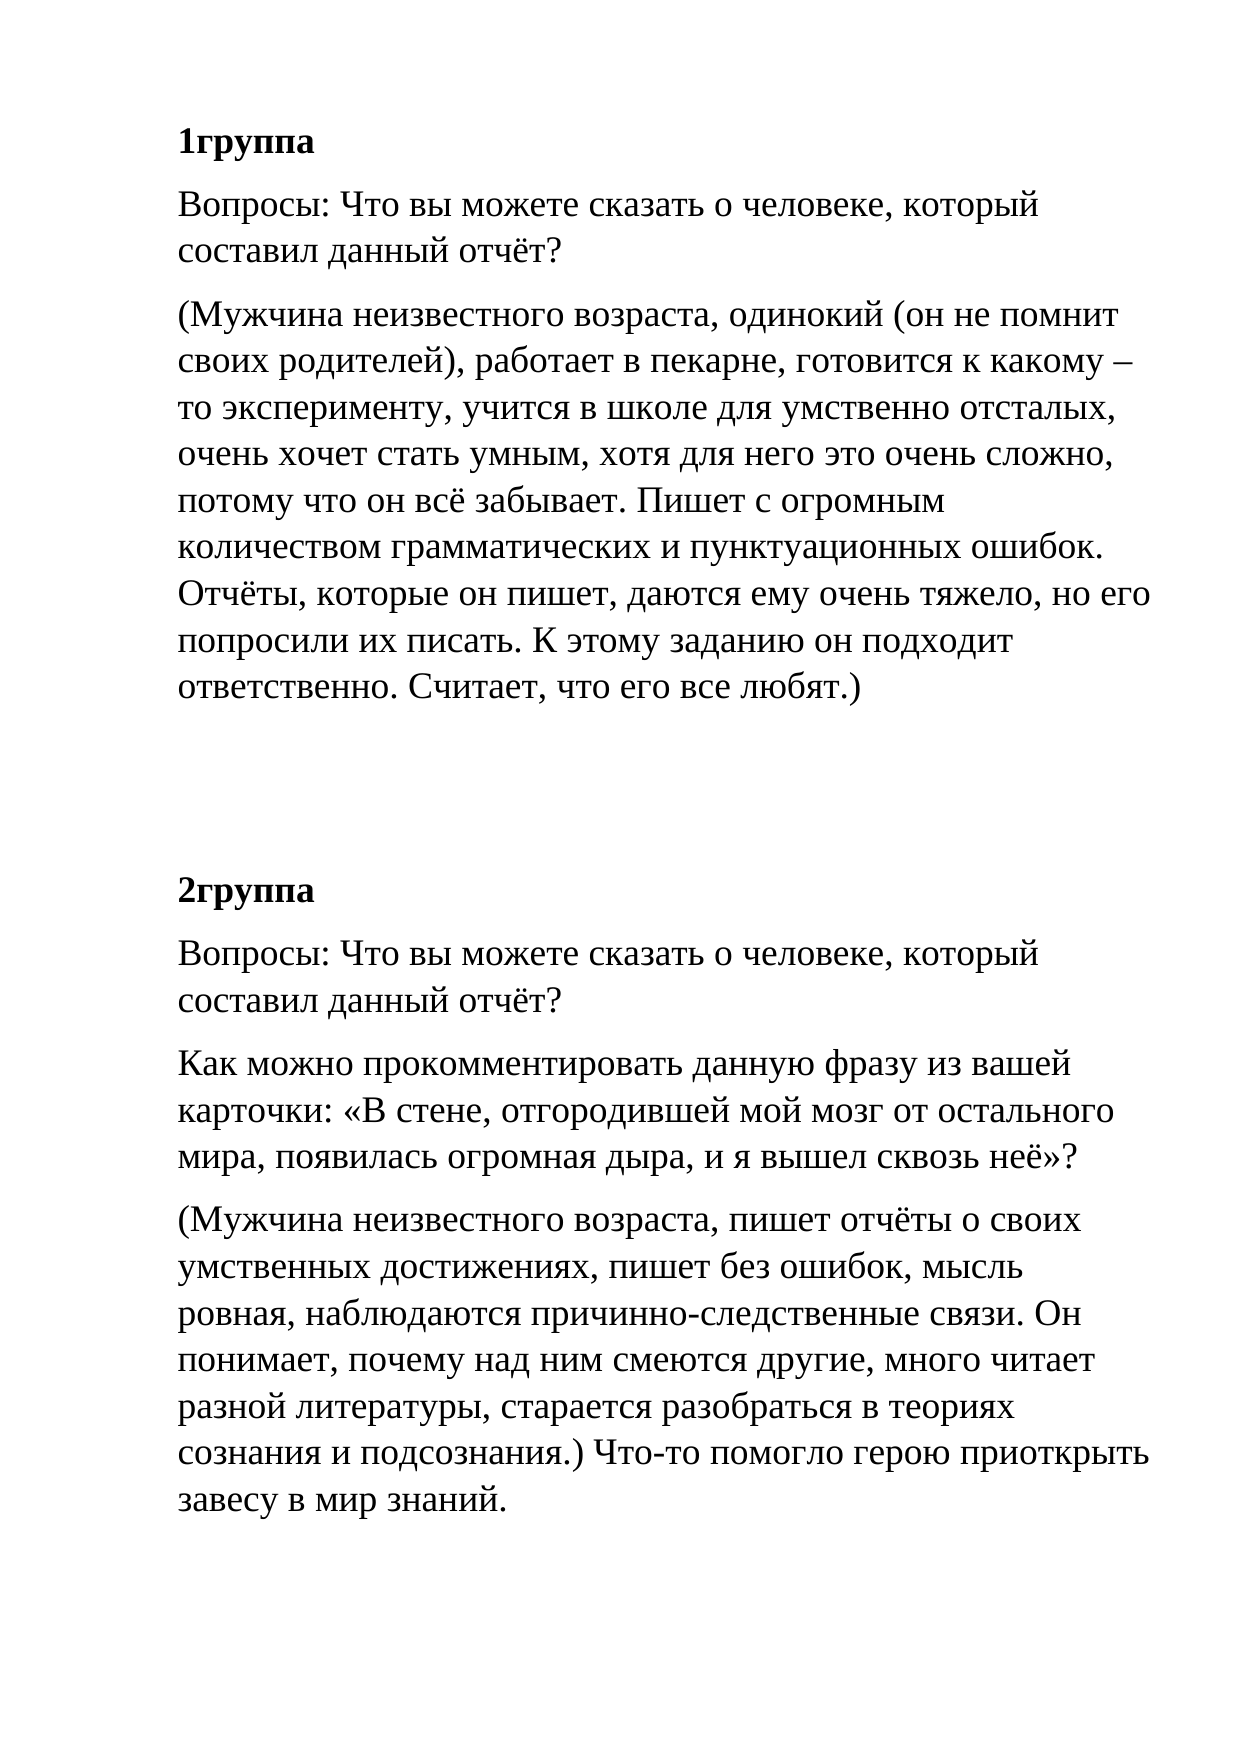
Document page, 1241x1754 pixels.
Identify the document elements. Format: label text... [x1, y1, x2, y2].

text (Мужчина неизвестного возраста, одинокий (он не помнит своих родителей), работает в пекарне, готовится к какому –то эксперименту, учится в школе для умственно отсталых, очень хочет стать умным, хотя для него это очень сложно, потому что он всё забывает. Пишет с огромным количеством грамматических и пунктуационных ошибок. Отчёты, которые он пишет, даются ему очень тяжело, но его попросили их писать. К этому заданию он подходит ответственно. Считает, что его все любят.) [177, 291, 1152, 707]
text 2группа [177, 867, 1152, 911]
text Как можно прокомментировать данную фразу из вашей карточки: «В стене, отгородившей мой мозг от остального мира, появилась огромная дыра, и я вышел сквозь неё»? [177, 1041, 1152, 1177]
text (Мужчина неизвестного возраста, пишет отчёты о своих умственных достижениях, пишет без ошибок, мысль ровная, наблюдаются причинно-следственные связи. Он понимает, почему над ним смеются другие, много читает разной литературы, старается разобраться в теориях сознания и подсознания.) Что-то помогло герою приоткрыть завесу в мир знаний. [177, 1197, 1152, 1519]
text Вопросы: Что вы можете сказать о человеке, который составил данный отчёт? [177, 181, 1152, 271]
text 1группа [177, 118, 1152, 161]
text Вопросы: Что вы можете сказать о человеке, который составил данный отчёт? [177, 931, 1152, 1020]
